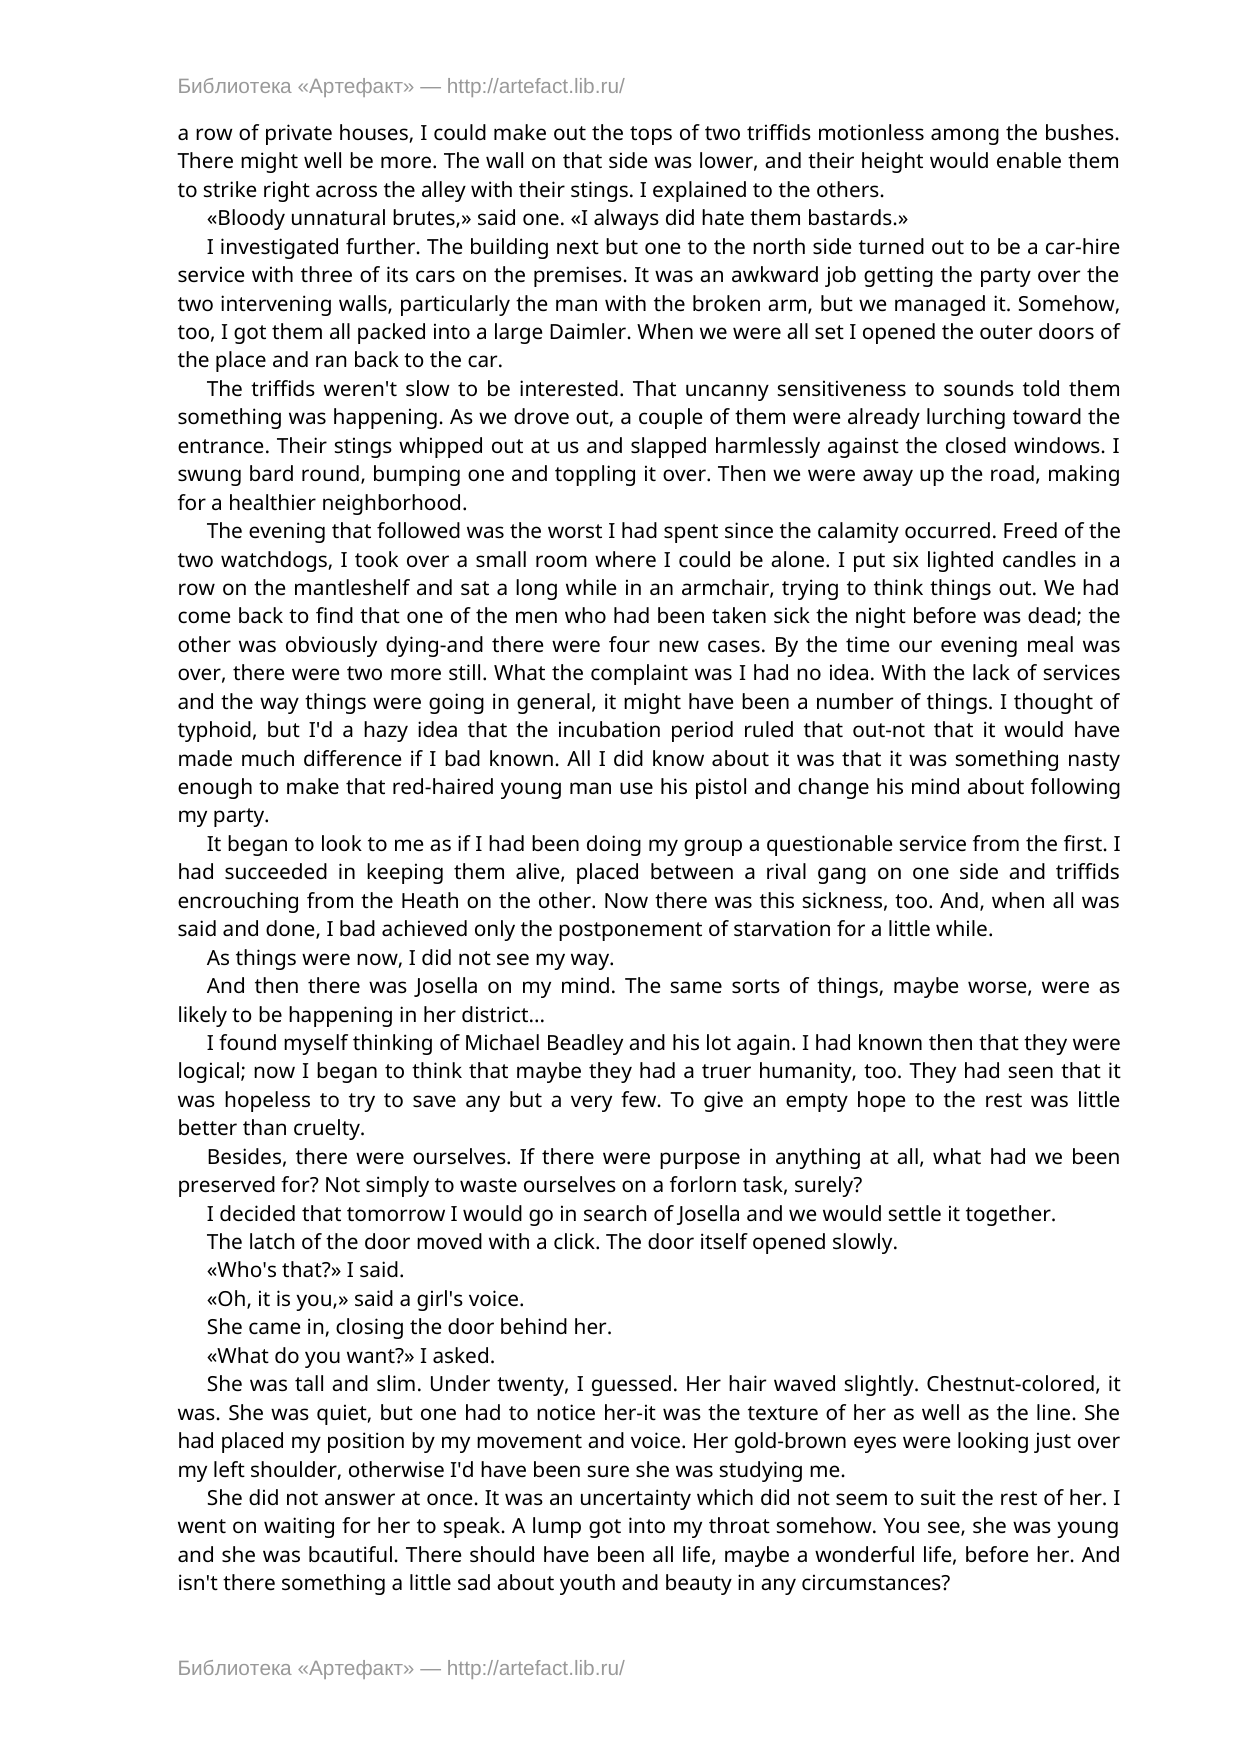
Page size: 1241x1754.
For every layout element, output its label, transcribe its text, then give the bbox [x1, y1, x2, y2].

text «Bloody unnatural brutes,» said one. «I always did hate them bastards.» [177, 203, 1122, 232]
text I decided that tomorrow I would go in search of Josella and we would settle it together. [177, 1199, 1122, 1227]
text The evening that followed was the worst I had spent since the calamity occurred. Freed of the two watchdogs, I took over a small room where I could be alone. I put six lighted candles in a row on the mantleshelf and sat a long while in an armchair, trying to think things out. We had come back to find that one of the men who had been taken sick the night before was dead; the other was obviously dying-and there were four new cases. By the time our evening meal was over, there were two more still. What the complaint was I had no idea. With the lack of services and the way things were going in general, it might have been a number of things. I thought of typhoid, but I'd a hazy idea that the incubation period ruled that out-not that it would have made much difference if I bad known. All I did know about it was that it was something nasty enough to make that red-haired young man use his pistol and change his mind about following my party. [177, 516, 1122, 829]
text I investigated further. The building next but one to the north side turned out to be a car-hire service with three of its cars on the premises. It was an awkward job getting the party over the two intervening walls, particularly the man with the broken arm, but we managed it. Somehow, too, I got them all packed into a large Daimler. When we were all set I opened the outer doors of the place and ran back to the car. [177, 232, 1122, 374]
text As things were now, I did not see my way. [177, 943, 1122, 971]
text She did not answer at once. It was an uncertainty which did not seem to suit the rest of her. I went on waiting for her to speak. A lump got into my throat somehow. You see, she was young and she was bcautiful. There should have been all life, maybe a wonderful life, before her. And isn't there something a little sad about youth and beauty in any circumstances? [177, 1483, 1122, 1597]
text She was tall and slim. Under twenty, I guessed. Her hair waved slightly. Chestnut-colored, it was. She was quiet, but one had to notice her-it was the texture of her as well as the line. She had placed my position by my movement and voice. Her gold-brown eyes were looking just over my left shoulder, otherwise I'd have been sure she was studying me. [177, 1369, 1122, 1483]
text Besides, there were ourselves. If there were purpose in anything at all, what had we been preserved for? Not simply to waste ourselves on a forlorn task, surely? [177, 1142, 1122, 1199]
text The latch of the door moved with a click. The door itself opened slowly. [177, 1227, 1122, 1256]
text «Who's that?» I said. [177, 1256, 1122, 1284]
text She came in, closing the door behind her. [177, 1312, 1122, 1341]
text The triffids weren't slow to be interested. That uncanny sensitiveness to sounds told them something was happening. As we drove out, a couple of them were already lurching toward the entrance. Their stings whipped out at us and slapped harmlessly against the closed windows. I swung bard round, bumping one and toppling it over. Then we were away up the road, making for a healthier neighborhood. [177, 374, 1122, 516]
text And then there was Josella on my mind. The same sorts of things, maybe worse, were as likely to be happening in her district... [177, 971, 1122, 1028]
text «Oh, it is you,» said a girl's voice. [177, 1284, 1122, 1312]
text It began to look to me as if I had been doing my group a questionable service from the first. I had succeeded in keeping them alive, placed between a rival gang on one side and triffids encrouching from the Heath on the other. Now there was this sickness, too. And, when all was said and done, I bad achieved only the postponement of starvation for a little while. [177, 829, 1122, 943]
text I found myself thinking of Michael Beadley and his lot again. I had known then that they were logical; now I began to think that maybe they had a truer humanity, too. They had seen that it was hopeless to try to save any but a very few. To give an empty hope to the rest was little better than cruelty. [177, 1028, 1122, 1142]
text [177, 118, 1122, 203]
text «What do you want?» I asked. [177, 1341, 1122, 1369]
